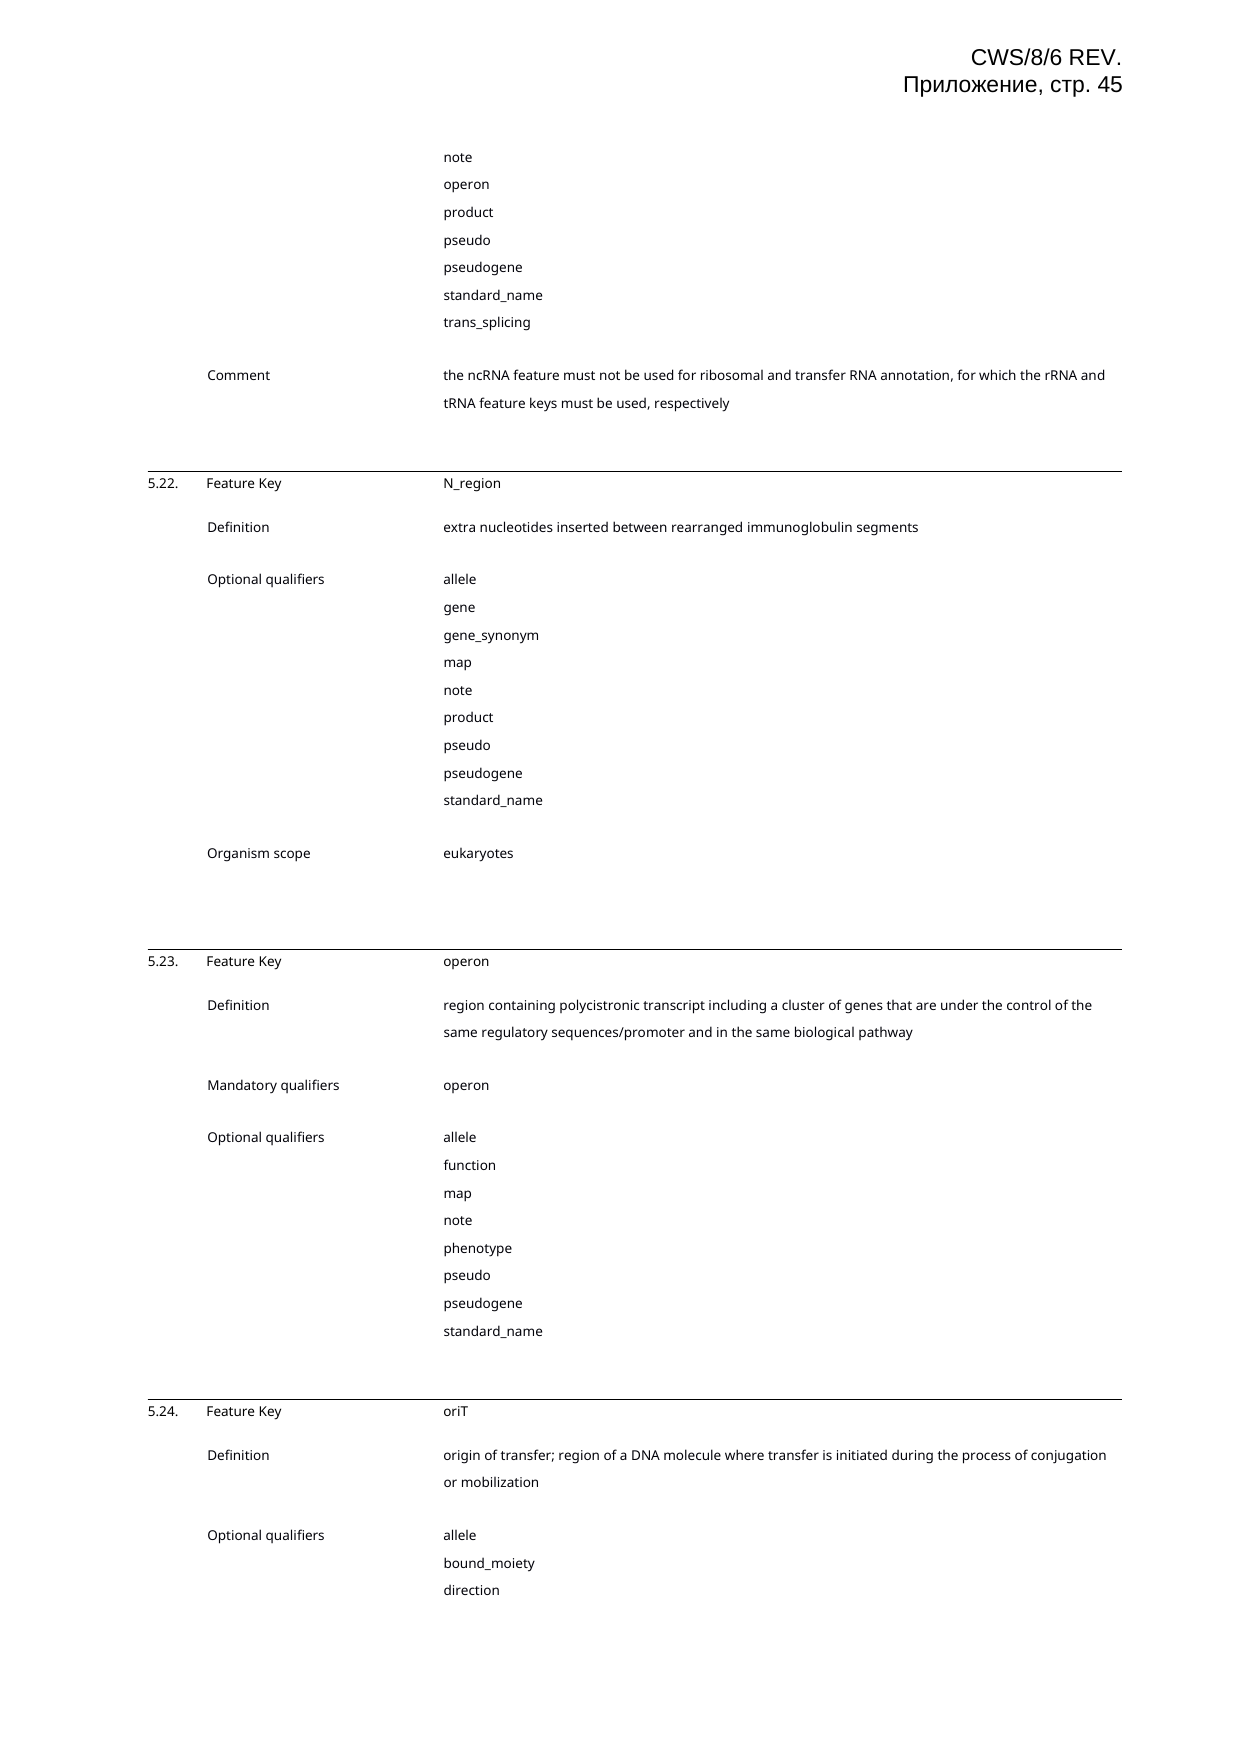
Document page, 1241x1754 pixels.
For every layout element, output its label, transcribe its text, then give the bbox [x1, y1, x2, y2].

text Organism scope eukaryotes [207, 844, 1122, 862]
text Optional qualifiers allele [207, 570, 1122, 589]
text standard_name [443, 1322, 1122, 1340]
text Optional qualifiers allele [207, 1526, 1122, 1544]
text function [443, 1156, 1122, 1174]
text product [443, 708, 1122, 727]
text direction [443, 1581, 1122, 1599]
text pseudo [443, 736, 1122, 754]
text map [443, 1183, 1122, 1202]
text trans_splicing [443, 313, 1122, 332]
text gene [443, 598, 1122, 616]
text phenotype [443, 1239, 1122, 1257]
text product [443, 203, 1122, 221]
text Comment the ncRNA feature must not be used for ribosomal and transfer RNA annotation, for which the rRNA and tRNA feature keys must be used, respectively [207, 366, 1122, 412]
text Feature Key oriT [148, 1400, 1122, 1421]
text note [443, 1211, 1122, 1229]
text pseudogene [443, 763, 1122, 782]
text pseudo [443, 1266, 1122, 1285]
text pseudo [443, 231, 1122, 249]
text Feature Key N_region [148, 472, 1122, 493]
text gene_synonym [443, 626, 1122, 644]
text note [443, 681, 1122, 699]
text Mandatory qualifiers operon [207, 1076, 1122, 1094]
text pseudogene [443, 258, 1122, 277]
text note [443, 148, 1122, 166]
text bound_moiety [443, 1553, 1122, 1572]
text Definition origin of transfer; region of a DNA molecule where transfer is initiated during the process of conjugation or mobilization [207, 1446, 1122, 1492]
text Optional qualifiers allele [207, 1128, 1122, 1147]
text operon [443, 175, 1122, 194]
text map [443, 653, 1122, 672]
text standard_name [443, 791, 1122, 809]
text Feature Key operon [148, 950, 1122, 971]
text Definition extra nucleotides inserted between rearranged immunoglobulin segments [207, 518, 1122, 536]
text Definition region containing polycistronic transcript including a cluster of genes that are under the control of the same regulatory sequences/promoter and in the same biological pathway [207, 996, 1122, 1042]
text pseudogene [443, 1294, 1122, 1312]
text standard_name [443, 286, 1122, 304]
